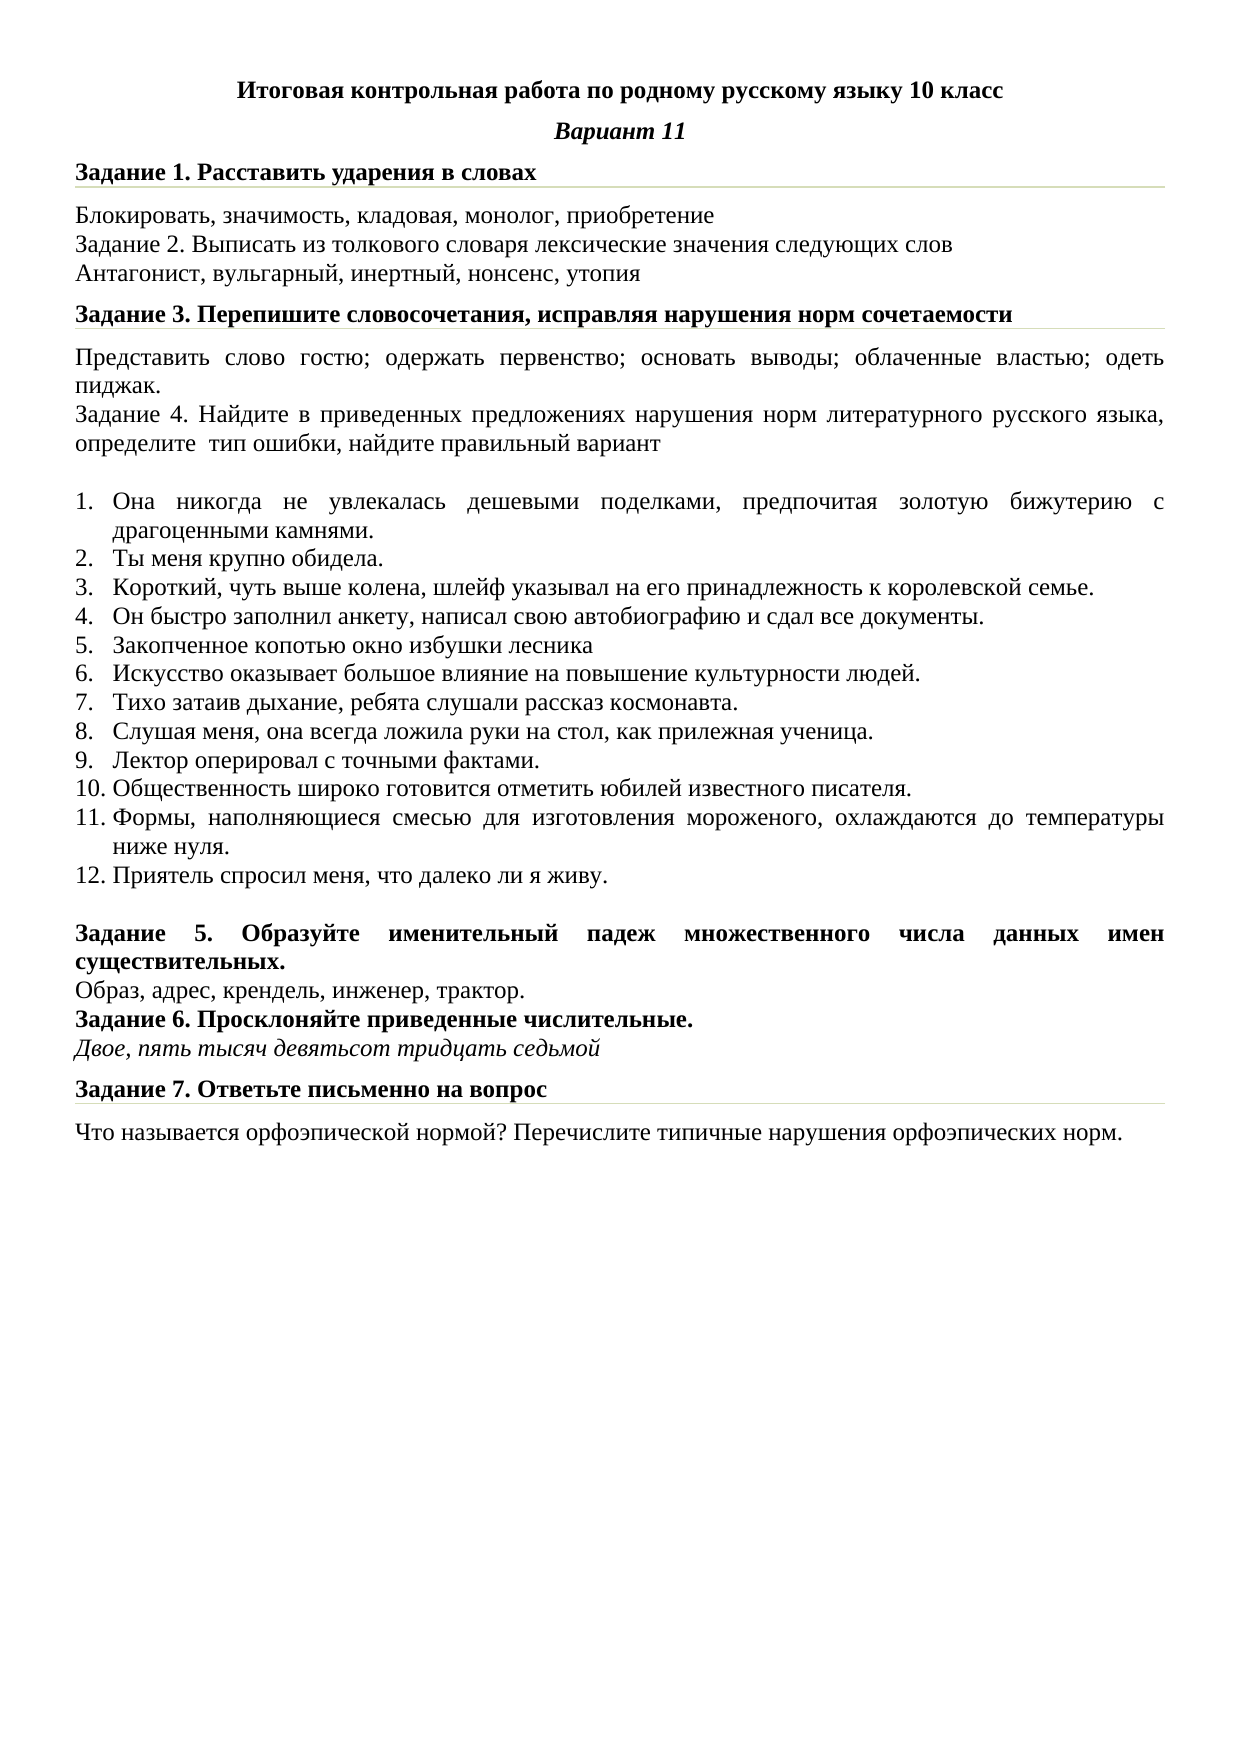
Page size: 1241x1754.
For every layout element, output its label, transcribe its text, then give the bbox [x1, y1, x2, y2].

text Блокировать, значимость, кладовая, монолог, приобретение [75, 200, 1165, 229]
text Задание 7. Ответьте письменно на вопрос [75, 1074, 1165, 1103]
list Он быстро заполнил анкету, написал свою автобиографию и сдал все документы. [75, 601, 1165, 630]
text Антагонист, вульгарный, инертный, нонсенс, утопия [75, 258, 1165, 287]
list Короткий, чуть выше колена, шлейф указывал на его принадлежность к королевской семье. [75, 572, 1165, 601]
list Закопченное копотью окно избушки лесника [75, 630, 1165, 658]
list Слушая меня, она всегда ложила руки на стол, как прилежная ученица. [75, 716, 1165, 745]
list Лектор оперировал с точными фактами. [75, 745, 1165, 773]
text Итоговая контрольная работа по родному русскому языку 10 класс [75, 75, 1165, 104]
text Задание 6. Просклоняйте приведенные числительные. [75, 1004, 1165, 1033]
text Задание 1. Расставить ударения в словах [75, 157, 1165, 186]
text Задание 5. Образуйте именительный падеж множественного числа данных имен существительных. [75, 918, 1165, 975]
list Общественность широко готовится отметить юбилей известного писателя. [75, 773, 1165, 802]
text Образ, адрес, крендель, инженер, трактор. [75, 975, 1165, 1004]
list Тихо затаив дыхание, ребята слушали рассказ космонавта. [75, 687, 1165, 716]
text Задание 3. Перепишите словосочетания, исправляя нарушения норм сочетаемости [75, 299, 1165, 328]
list Ты меня крупно обидела. [75, 543, 1165, 572]
list Формы, наполняющиеся смесью для изготовления мороженого, охлаждаются до температуры ниже нуля. [75, 802, 1165, 860]
list Приятель спросил меня, что далеко ли я живу. [75, 860, 1165, 888]
list Она никогда не увлекалась дешевыми поделками, предпочитая золотую бижутерию с драгоценными камнями. [75, 486, 1165, 543]
text Двое, пять тысяч девятьсот тридцать седьмой [75, 1033, 1165, 1061]
text Представить слово гостю; одержать первенство; основать выводы; облаченные властью; одеть пиджак. [75, 342, 1165, 399]
text Задание 2. Выписать из толкового словаря лексические значения следующих слов [75, 229, 1165, 258]
text Задание 4. Найдите в приведенных предложениях нарушения норм литературного русского языка, определите тип ошибки, найдите правильный вариант [75, 399, 1165, 457]
list Искусство оказывает большое влияние на повышение культурности людей. [75, 658, 1165, 687]
text Что называется орфоэпической нормой? Перечислите типичные нарушения орфоэпических норм. [75, 1117, 1165, 1146]
text Вариант 11 [75, 116, 1165, 145]
